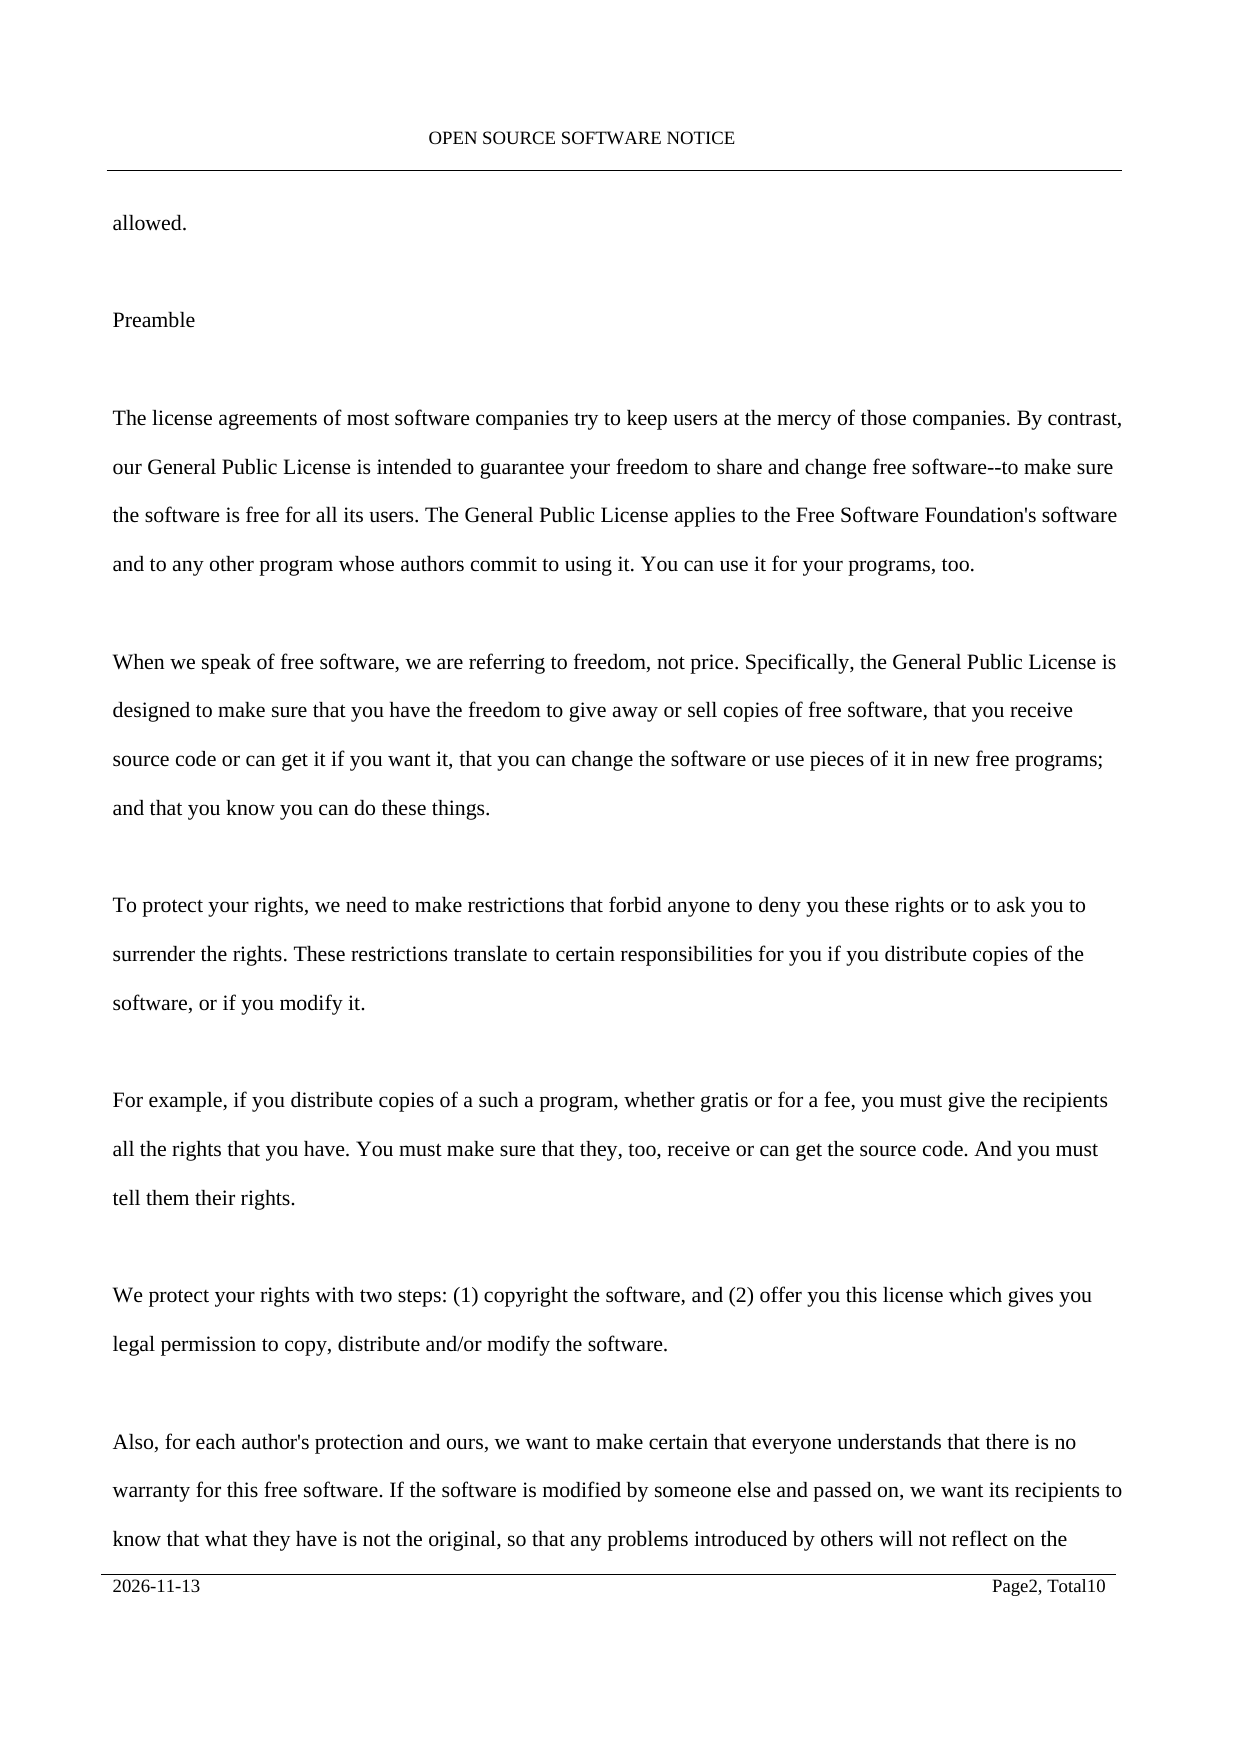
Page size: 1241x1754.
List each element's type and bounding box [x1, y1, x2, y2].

text [112, 206, 1128, 1555]
